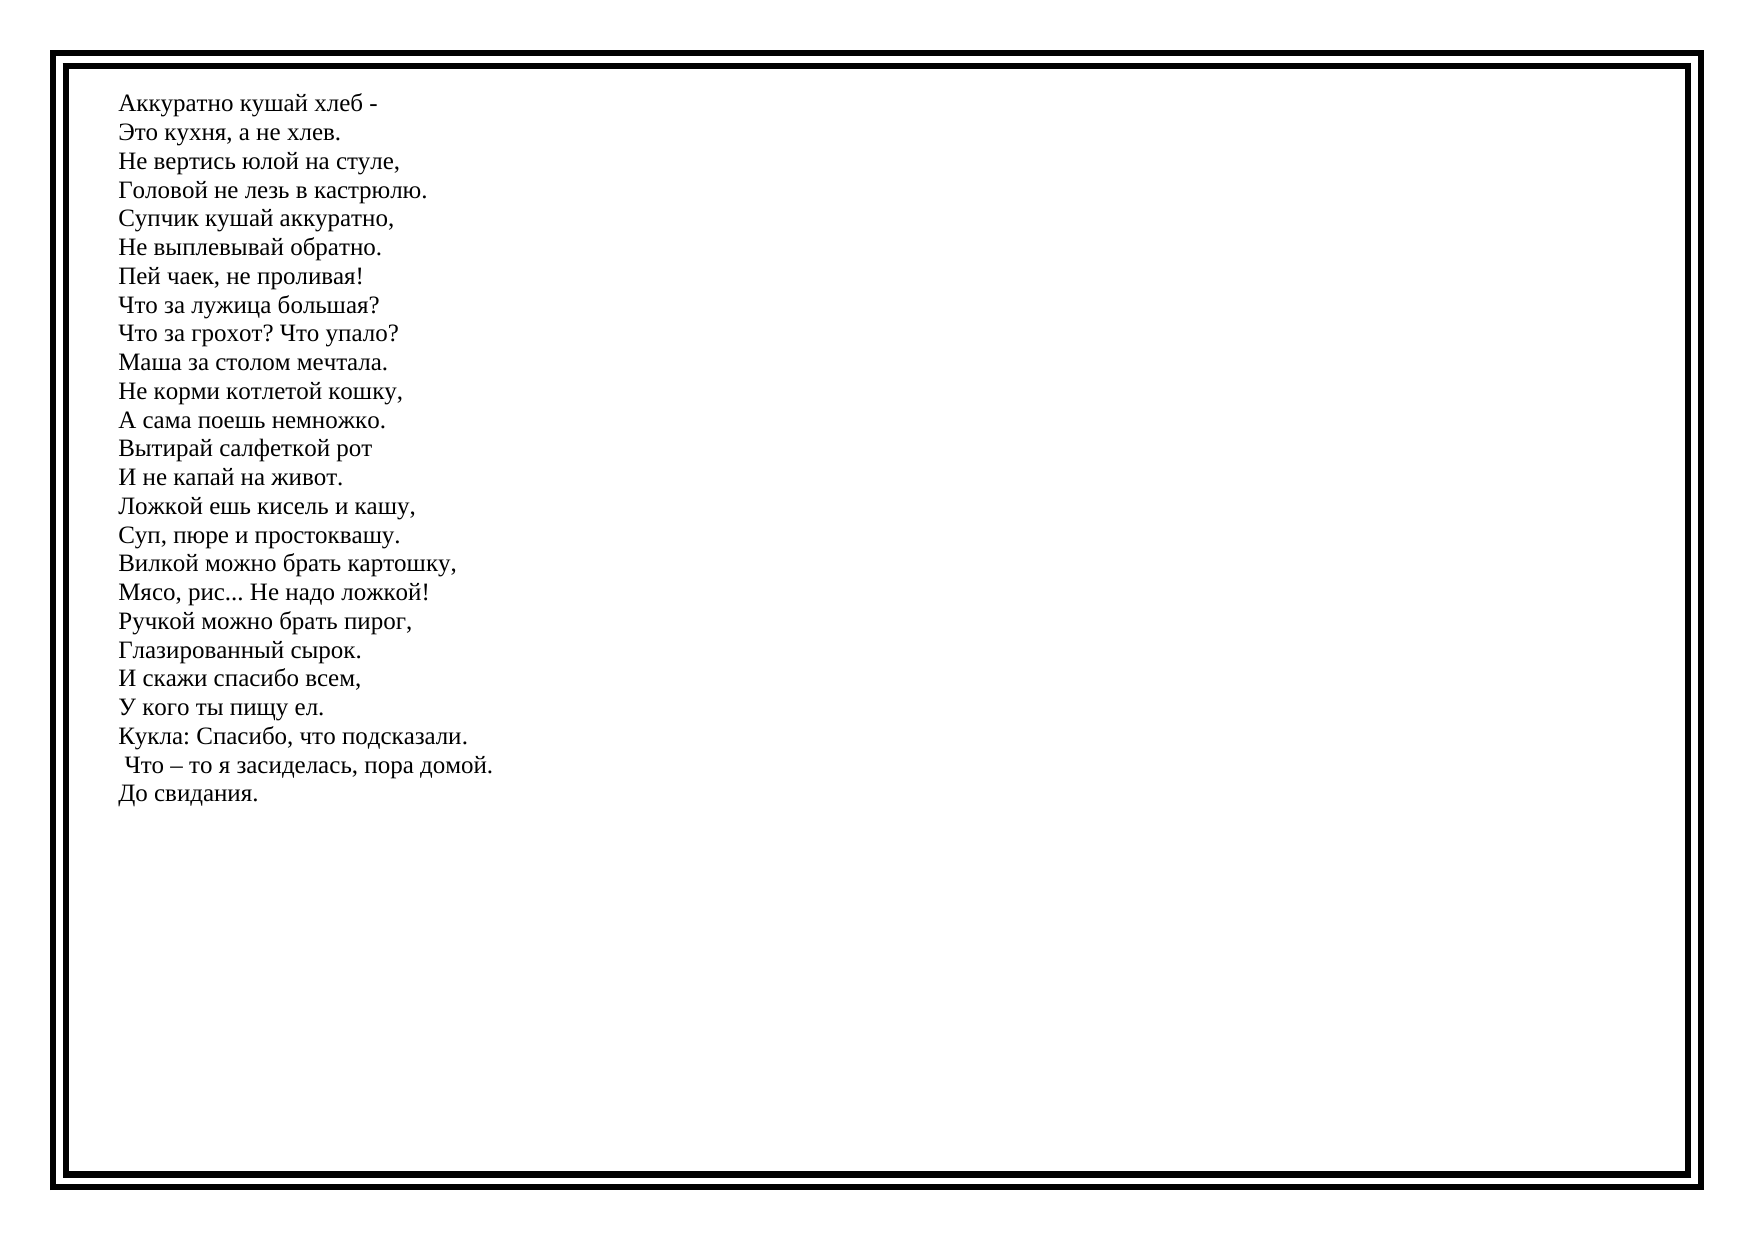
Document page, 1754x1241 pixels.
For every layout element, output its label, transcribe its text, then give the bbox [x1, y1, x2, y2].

text Глазированный сырок. И скажи спасибо всем, У кого ты пищу ел. [118, 635, 1636, 721]
text Кукла: Спасибо, что подсказали. [118, 721, 1636, 750]
text До свидания. [118, 778, 1636, 807]
text Что – то я засиделась, пора домой. [118, 750, 1636, 778]
text Аккуратно кушай хлеб - Это кухня, а не хлев. Не вертись юлой на стуле, Головой не лезь в кастрюлю. Супчик кушай аккуратно, Не выплевывай обратно. Пей чаек, не проливая! Что за лужица большая? Что за грохот? Что упало? Маша за столом мечтала. Не корми котлетой кошку, А сама поешь немножко. Вытирай салфеткой рот И не капай на живот. Ложкой ешь кисель и кашу, Суп, пюре и простоквашу. Вилкой можно брать картошку, Мясо, рис... Не надо ложкой! Ручкой можно брать пирог, [118, 88, 1636, 635]
